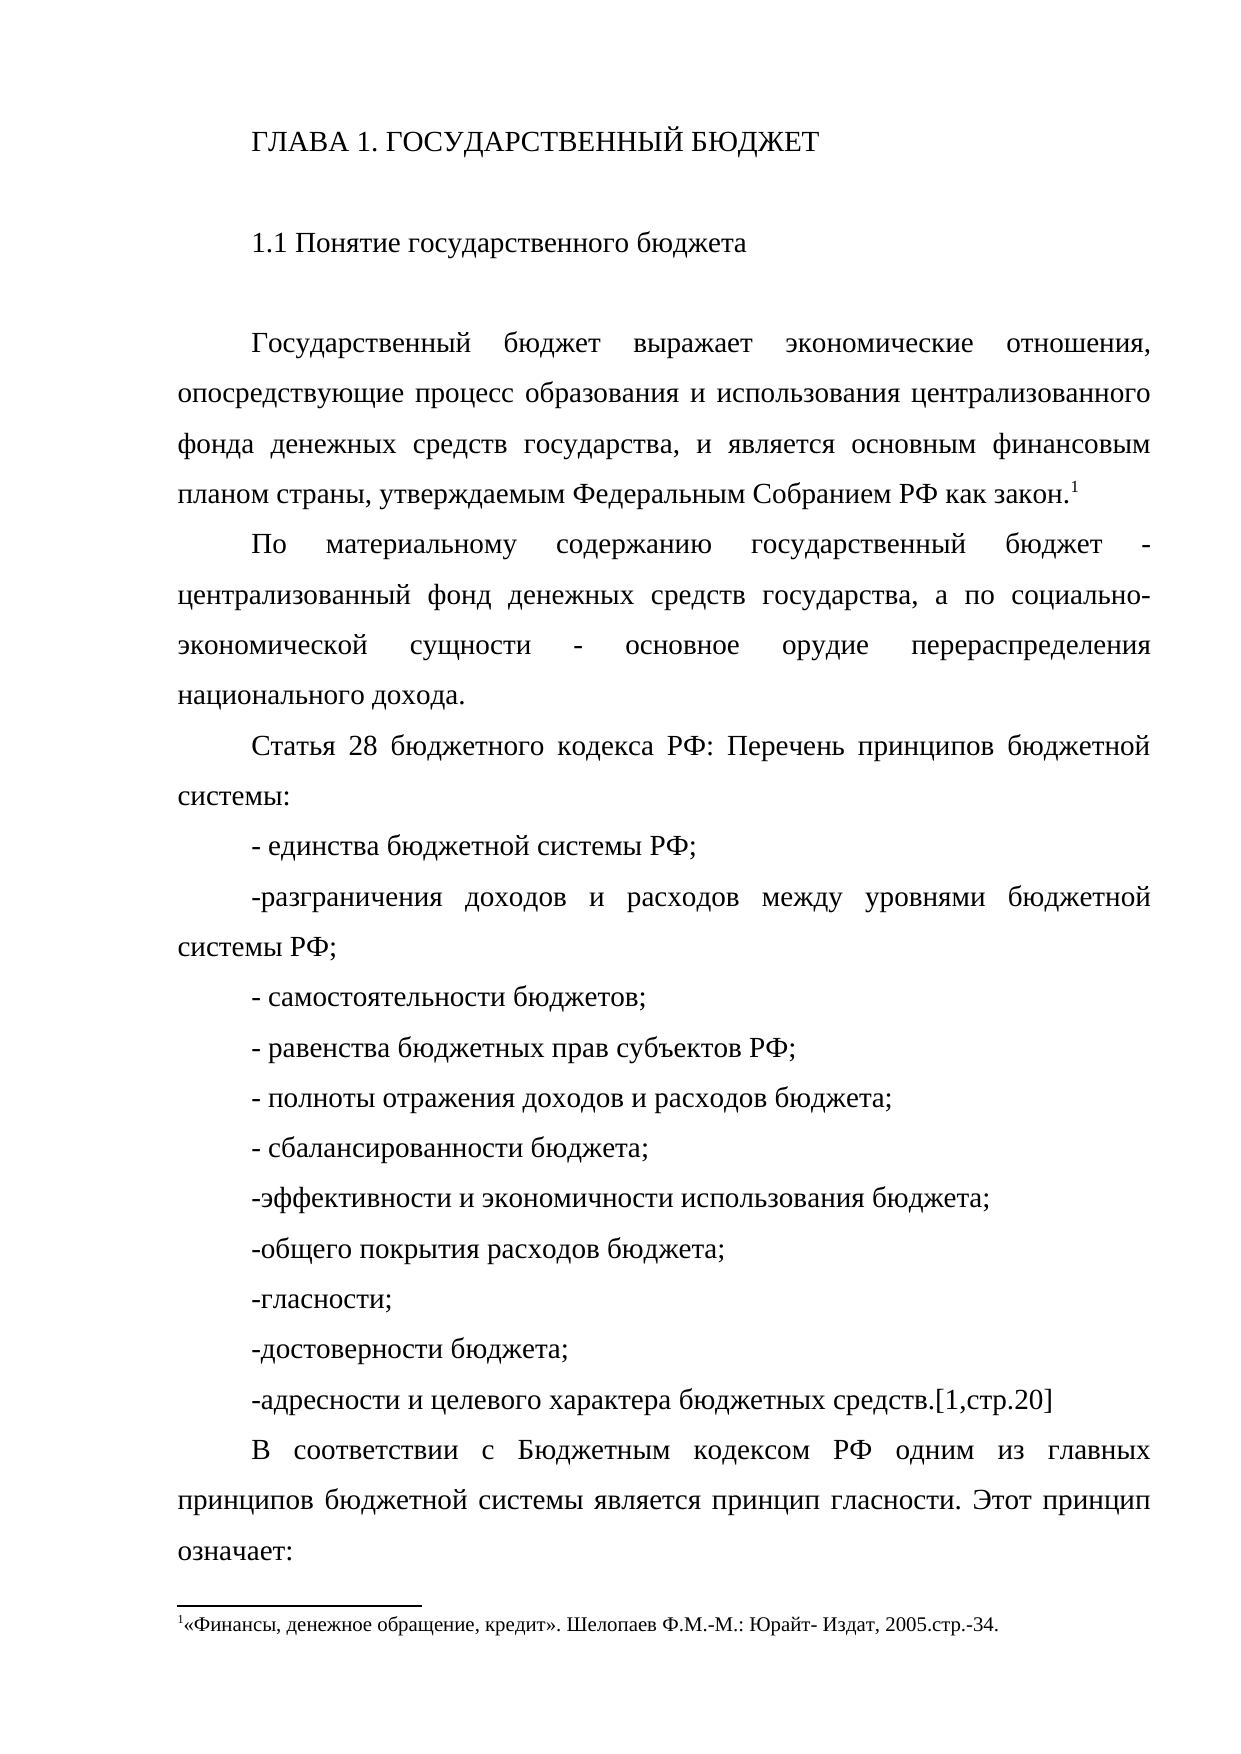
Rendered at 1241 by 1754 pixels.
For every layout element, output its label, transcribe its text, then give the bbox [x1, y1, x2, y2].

text - единства бюджетной системы РФ; [177, 828, 1152, 862]
text -адресности и целевого характера бюджетных средств.[1,стр.20] [177, 1382, 1152, 1415]
text ГЛАВА 1. ГОСУДАРСТВЕННЫЙ БЮДЖЕТ [177, 124, 1152, 158]
text Государственный бюджет выражает экономические отношения, опосредствующие процесс образования и использования централизованного фонда денежных средств государства, и является основным финансовым планом страны, утверждаемым Федеральным Собранием РФ как закон. [177, 325, 1152, 510]
text - самостоятельности бюджетов; [177, 979, 1152, 1013]
text -общего покрытия расходов бюджета; [177, 1231, 1152, 1264]
text Статья 28 бюджетного кодекса РФ: Перечень принципов бюджетной системы: [177, 728, 1152, 812]
text -гласности; [177, 1281, 1152, 1315]
text 1.1 Понятие государственного бюджета [177, 225, 1152, 258]
text В соответствии с Бюджетным кодексом РФ одним из главных принципов бюджетной системы является принцип гласности. Этот принцип означает: [177, 1432, 1152, 1566]
text По материальному содержанию государственный бюджет - централизованный фонд денежных средств государства, а по социально-экономической сущности - основное орудие перераспределения национального дохода. [177, 527, 1152, 711]
text -достоверности бюджета; [177, 1332, 1152, 1365]
text -разграничения доходов и расходов между уровнями бюджетной системы РФ; [177, 879, 1152, 963]
text - сбалансированности бюджета; [177, 1130, 1152, 1164]
text -эффективности и экономичности использования бюджета; [177, 1181, 1152, 1214]
text - равенства бюджетных прав субъектов РФ; [177, 1030, 1152, 1063]
text - полноты отражения доходов и расходов бюджета; [177, 1080, 1152, 1113]
